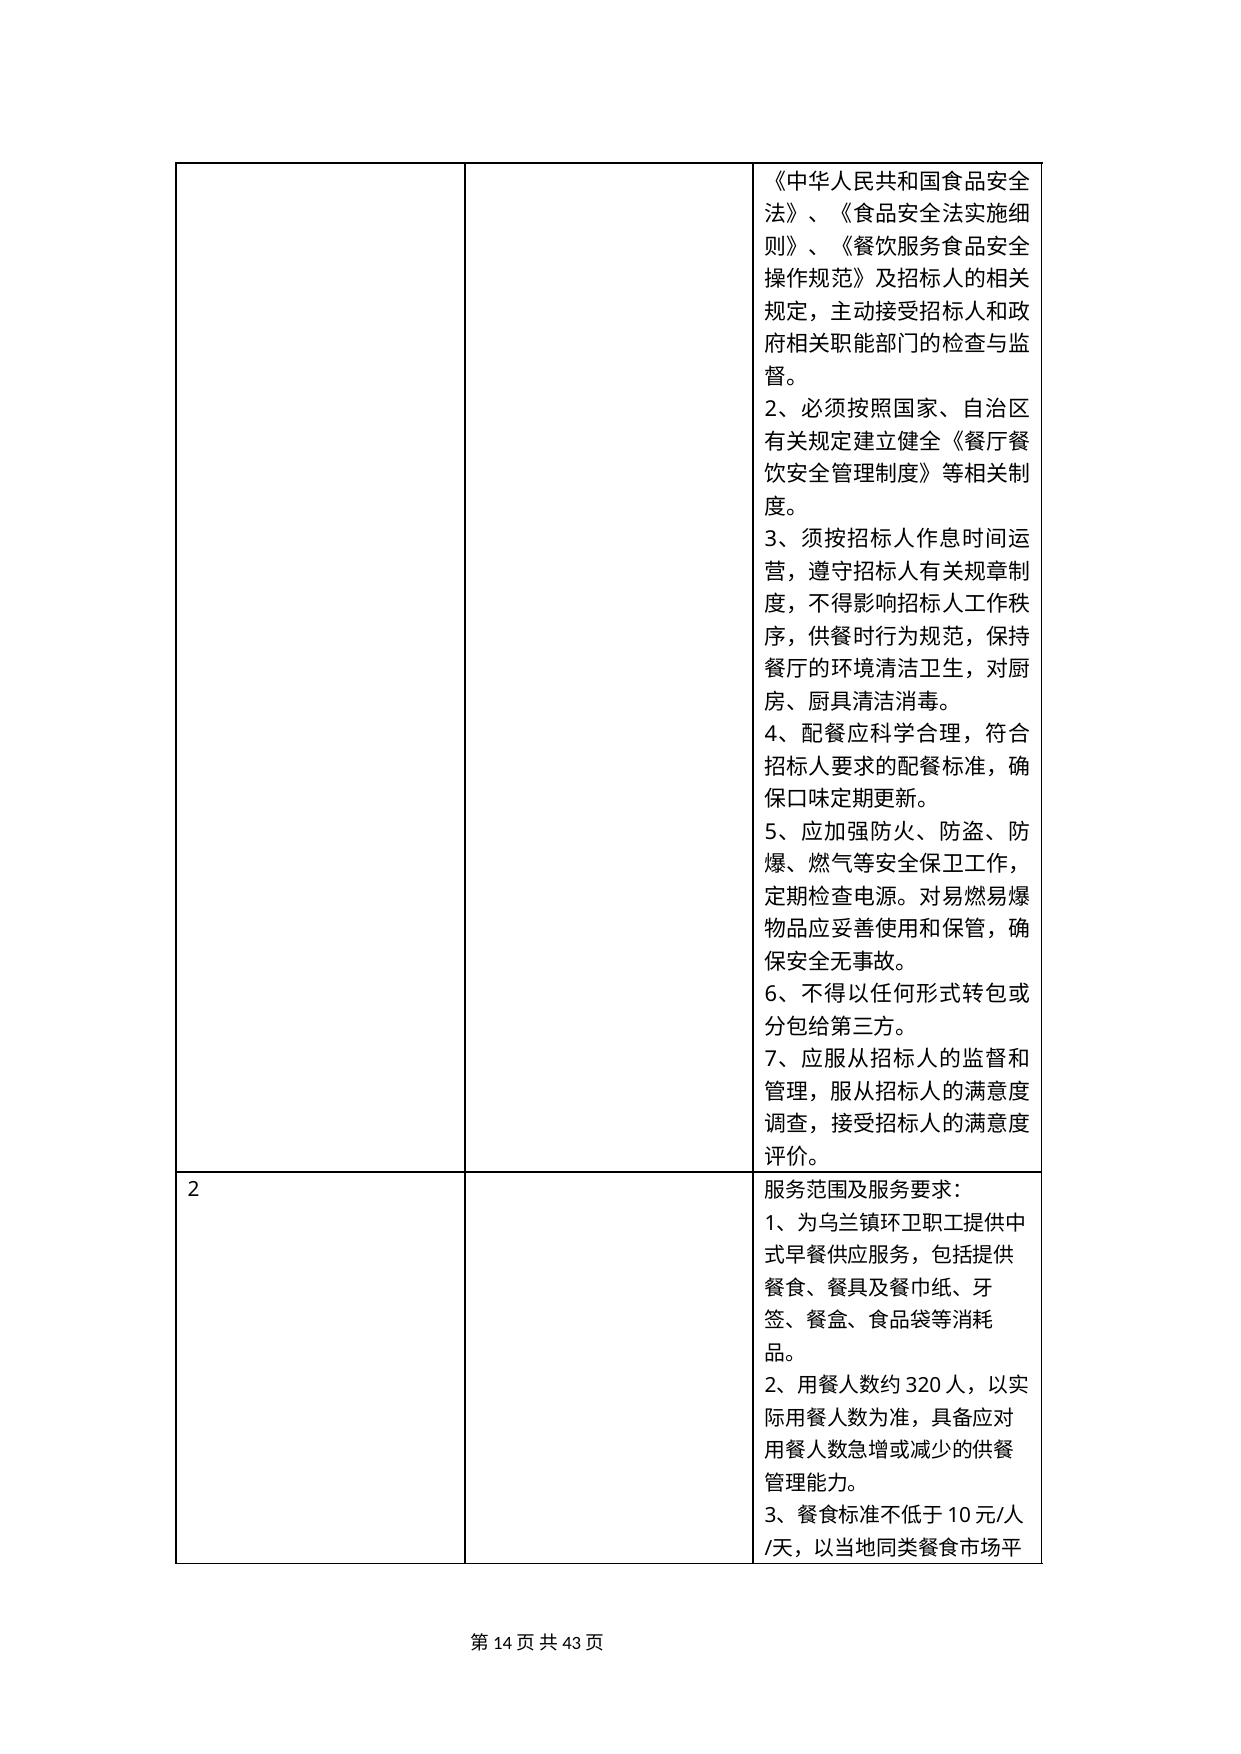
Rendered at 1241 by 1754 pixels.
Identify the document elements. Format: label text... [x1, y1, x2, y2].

table_cell [466, 1173, 752, 1563]
table_cell 1 [177, 164, 464, 1171]
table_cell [754, 1173, 1041, 1563]
table_cell 2 [177, 1173, 464, 1563]
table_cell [754, 164, 1041, 1171]
table_cell ★ [466, 164, 752, 1171]
